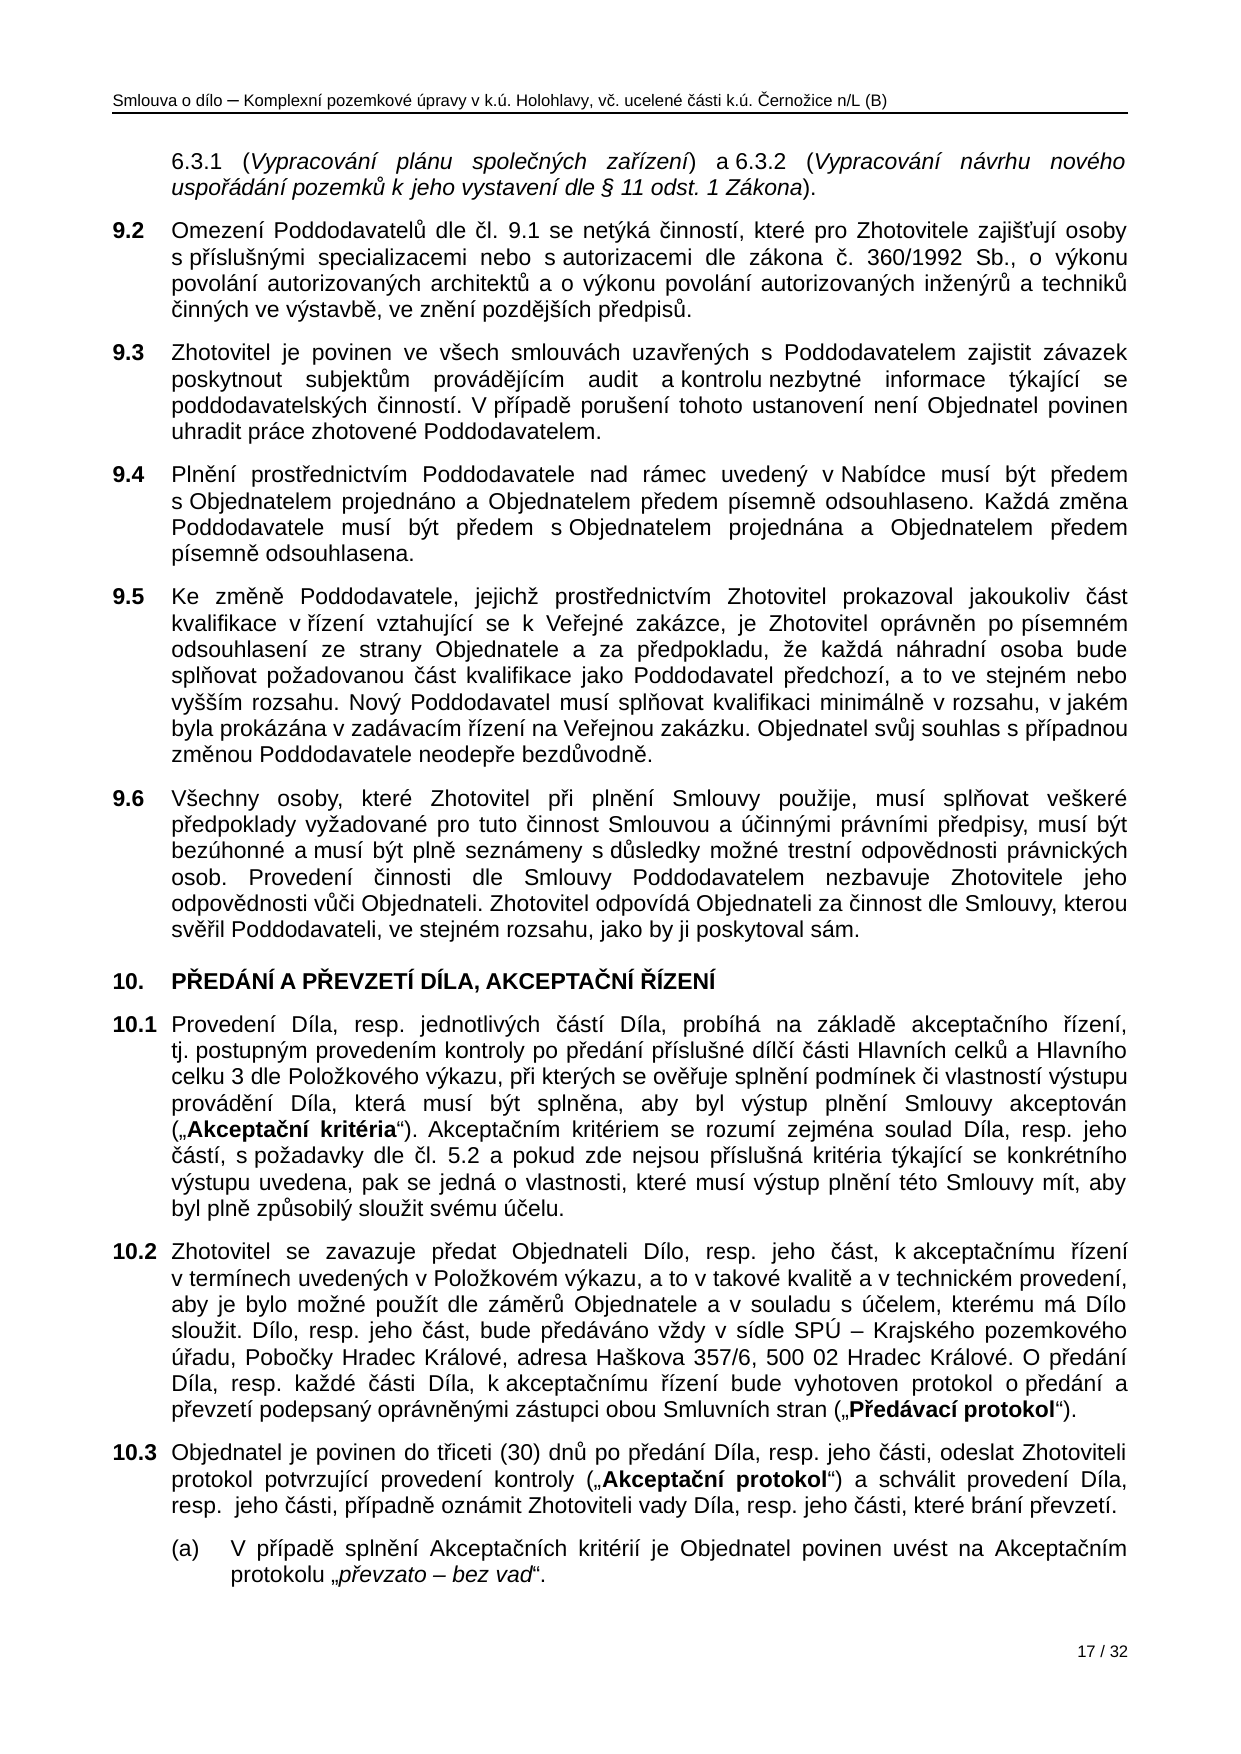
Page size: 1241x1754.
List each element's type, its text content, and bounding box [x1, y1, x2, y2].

text Zhotovitel se zavazuje předat Objednateli Dílo, resp. jeho část, k akceptačnímu řízení v termínech uvedených v Položkovém výkazu, a to v takové kvalitě a v technickém provedení, aby je bylo možné použít dle záměrů Objednatele a v souladu s účelem, kterému má Dílo sloužit. Dílo, resp. jeho část, bude předáváno vždy v sídle SPÚ – Krajského pozemkového úřadu, Pobočky Hradec Králové, adresa Haškova 357/6, 500 02 Hradec Králové. O předání Díla, resp. každé části Díla, k akceptačnímu řízení bude vyhotoven protokol o předání a převzetí podepsaný oprávněnými zástupci obou Smluvních stran („Předávací protokol“). [112, 1238, 1128, 1423]
text Ke změně Poddodavatele, jejichž prostřednictvím Zhotovitel prokazoval jakoukoliv část kvalifikace v řízení vztahující se k Veřejné zakázce, je Zhotovitel oprávněn po písemném odsouhlasení ze strany Objednatele a za předpokladu, že každá náhradní osoba bude splňovat požadovanou část kvalifikace jako Poddodavatel předchozí, a to ve stejném nebo vyšším rozsahu. Nový Poddodavatel musí splňovat kvalifikaci minimálně v rozsahu, v jakém byla prokázána v zadávacím řízení na Veřejnou zakázku. Objednatel svůj souhlas s případnou změnou Poddodavatele neodepře bezdůvodně. [112, 583, 1128, 768]
text Předání a převzetí Díla, Akceptační řízení [112, 968, 1128, 994]
text Všechny osoby, které Zhotovitel při plnění Smlouvy použije, musí splňovat veškeré předpoklady vyžadované pro tuto činnost Smlouvou a účinnými právními předpisy, musí být bezúhonné a musí být plně seznámeny s důsledky možné trestní odpovědnosti právnických osob. Provedení činnosti dle Smlouvy Poddodavatelem nezbavuje Zhotovitele jeho odpovědnosti vůči Objednateli. Zhotovitel odpovídá Objednateli za činnost dle Smlouvy, kterou svěřil Poddodavateli, ve stejném rozsahu, jako by ji poskytoval sám. [112, 784, 1128, 943]
text Plnění prostřednictvím Poddodavatele nad rámec uvedený v Nabídce musí být předem s Objednatelem projednáno a Objednatelem předem písemně odsouhlaseno. Každá změna Poddodavatele musí být předem s Objednatelem projednána a Objednatelem předem písemně odsouhlasena. [112, 461, 1128, 567]
text Omezení Poddodavatelů dle čl. 9.1 se netýká činností, které pro Zhotovitele zajišťují osoby s příslušnými specializacemi nebo s autorizacemi dle zákona č. 360/1992 Sb., o výkonu povolání autorizovaných architektů a o výkonu povolání autorizovaných inženýrů a techniků činných ve výstavbě, ve znění pozdějších předpisů. [112, 217, 1128, 322]
text Provedení Díla, resp. jednotlivých částí Díla, probíhá na základě akceptačního řízení, tj. postupným provedením kontroly po předání příslušné dílčí části Hlavních celků a Hlavního celku 3 dle Položkového výkazu, při kterých se ověřuje splnění podmínek či vlastností výstupu provádění Díla, která musí být splněna, aby byl výstup plnění Smlouvy akceptován („Akceptační kritéria“). Akceptačním kritériem se rozumí zejména soulad Díla, resp. jeho částí, s požadavky dle čl. 5.2 a pokud zde nejsou příslušná kritéria týkající se konkrétního výstupu uvedena, pak se jedná o vlastnosti, které musí výstup plnění této Smlouvy mít, aby byl plně způsobilý sloužit svému účelu. [112, 1011, 1128, 1221]
text Zhotovitel je povinen ve všech smlouvách uzavřených s Poddodavatelem zajistit závazek poskytnout subjektům provádějícím audit a kontrolu nezbytné informace týkající se poddodavatelských činností. V případě porušení tohoto ustanovení není Objednatel povinen uhradit práce zhotovené Poddodavatelem. [112, 339, 1128, 444]
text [112, 148, 1128, 200]
list V případě splnění Akceptačních kritérií je Objednatel povinen uvést na Akceptačním protokolu „převzato – bez vad“. [171, 1535, 1128, 1588]
text Objednatel je povinen do třiceti (30) dnů po předání Díla, resp. jeho části, odeslat Zhotoviteli protokol potvrzující provedení kontroly („Akceptační protokol“) a schválit provedení Díla, resp. jeho části, případně oznámit Zhotoviteli vady Díla, resp. jeho části, které brání převzetí. [112, 1439, 1128, 1518]
